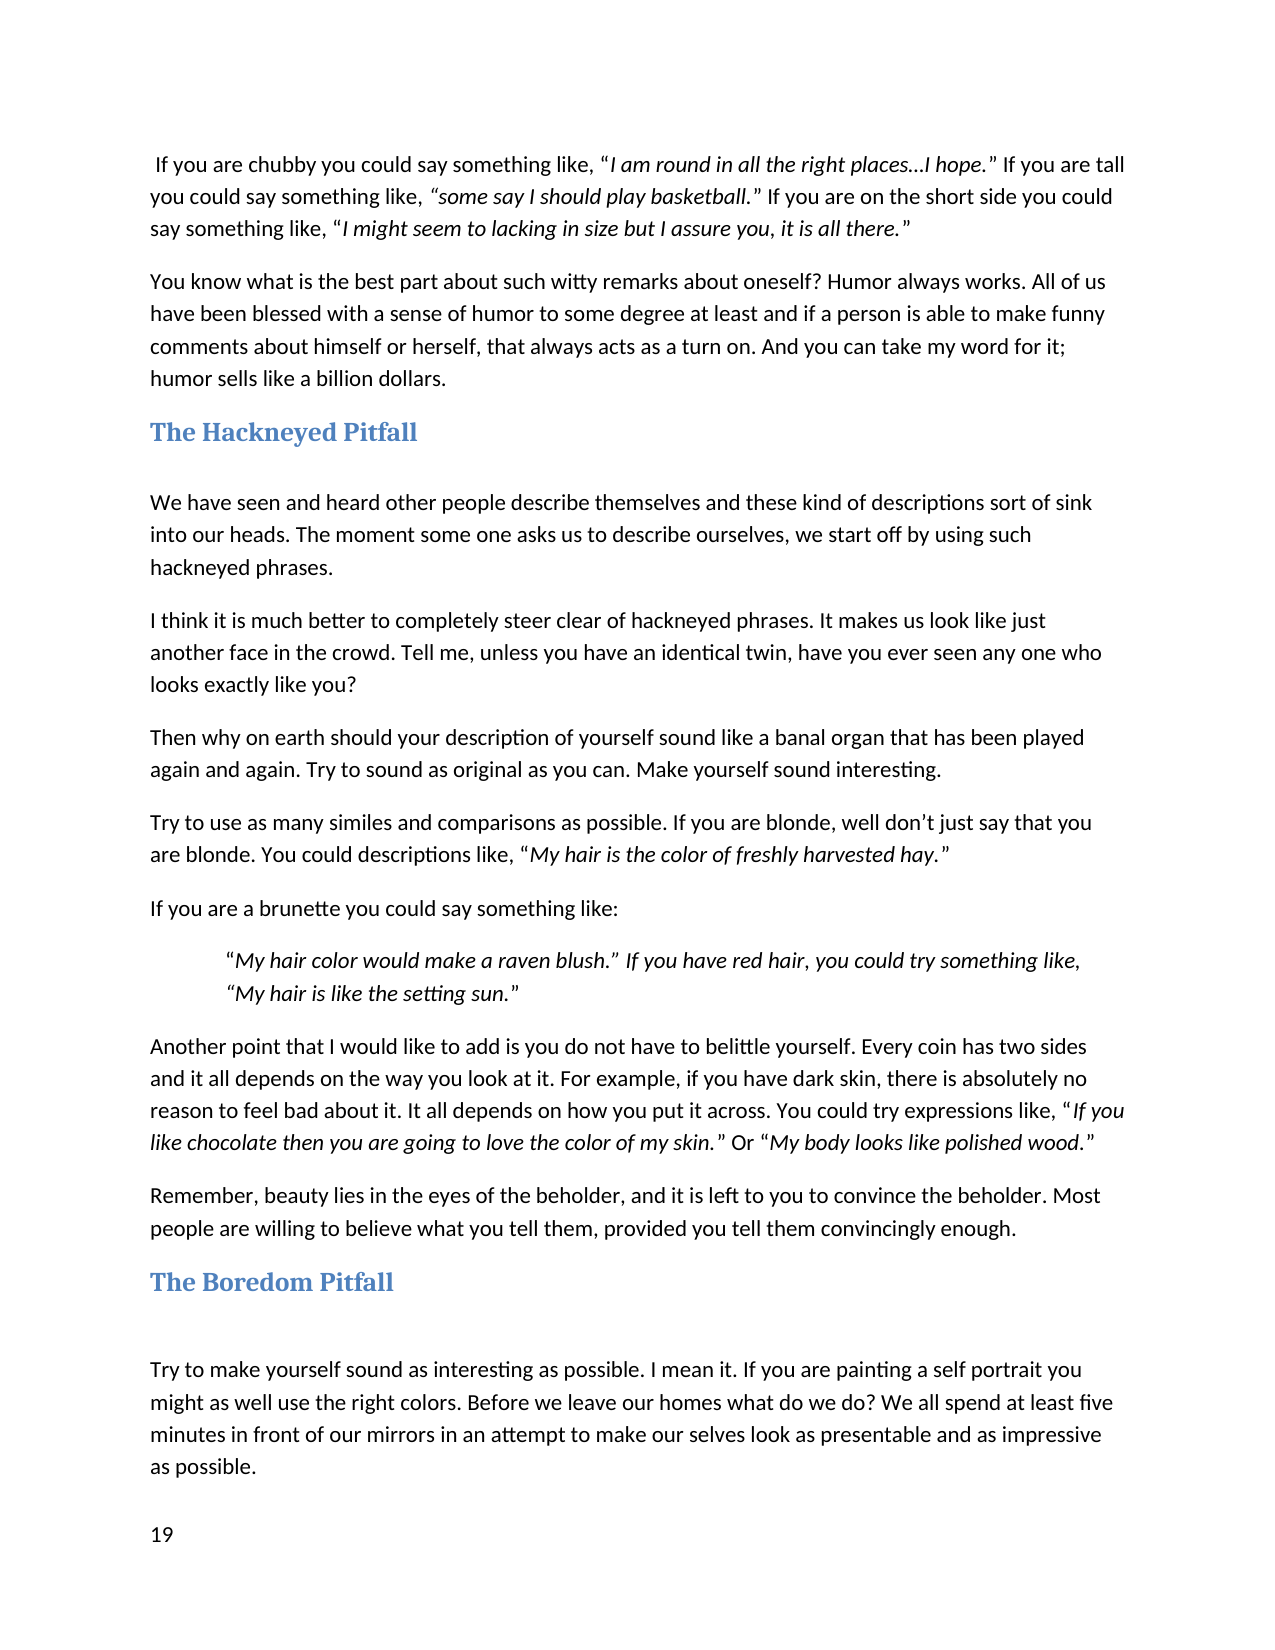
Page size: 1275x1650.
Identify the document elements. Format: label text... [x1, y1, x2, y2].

subtitle The Hackneyed Pitfall [150, 417, 1125, 484]
text I think it is much better to completely steer clear of hackneyed phrases. It makes us look like just another face in the crowd. Tell me, unless you have an identical twin, have you ever seen any one who looks exactly like you? [150, 606, 1125, 698]
text You know what is the best part about such witty remarks about oneself? Humor always works. All of us have been blessed with a sense of humor to some degree at least and if a person is able to make funny comments about himself or herself, that always acts as a turn on. And you can take my word for it; humor sells like a billion dollars. [150, 267, 1125, 392]
text Then why on earth should your description of yourself sound like a banal organ that has been played again and again. Try to sound as original as you can. Make yourself sound interesting. [150, 723, 1125, 783]
text We have seen and heard other people describe themselves and these kind of descriptions sort of sink into our heads. The moment some one asks us to describe ourselves, we start off by using such hackneyed phrases. [150, 488, 1125, 581]
text If you are chubby you could say something like, “I am round in all the right places…I hope.” If you are tall you could say something like, “some say I should play basketball.” If you are on the short side you could say something like, “I might seem to lacking in size but I assure you, it is all there.” [150, 150, 1125, 242]
text Try to use as many similes and comparisons as possible. If you are blonde, well don’t just say that you are blonde. You could descriptions like, “My hair is the color of freshly harvested hay.” [150, 808, 1125, 869]
text Remember, beauty lies in the eyes of the beholder, and it is left to you to convince the beholder. Most people are willing to believe what you tell them, provided you tell them convincingly enough. [150, 1181, 1125, 1242]
text Another point that I would like to add is you do not have to belittle yourself. Every coin has two sides and it all depends on the way you look at it. For example, if you have dark skin, there is absolutely no reason to feel bad about it. It all depends on how you put it across. You could try expressions like, “If you like chocolate then you are going to love the color of my skin.” Or “My body looks like polished wood.” [150, 1032, 1125, 1156]
text If you are a brunette you could say something like: [150, 894, 1125, 922]
text Try to make yourself sound as interesting as possible. I mean it. If you are painting a self portrait you might as well use the right colors. Before we leave our homes what do we do? We all spend at least five minutes in front of our mirrors in an attempt to make our selves look as presentable and as impressive as possible. [150, 1355, 1125, 1480]
subtitle The Boredom Pitfall [150, 1267, 1125, 1298]
text “My hair color would make a raven blush.” If you have red hair, you could try something like, “My hair is like the setting sun.” [225, 947, 1125, 1007]
